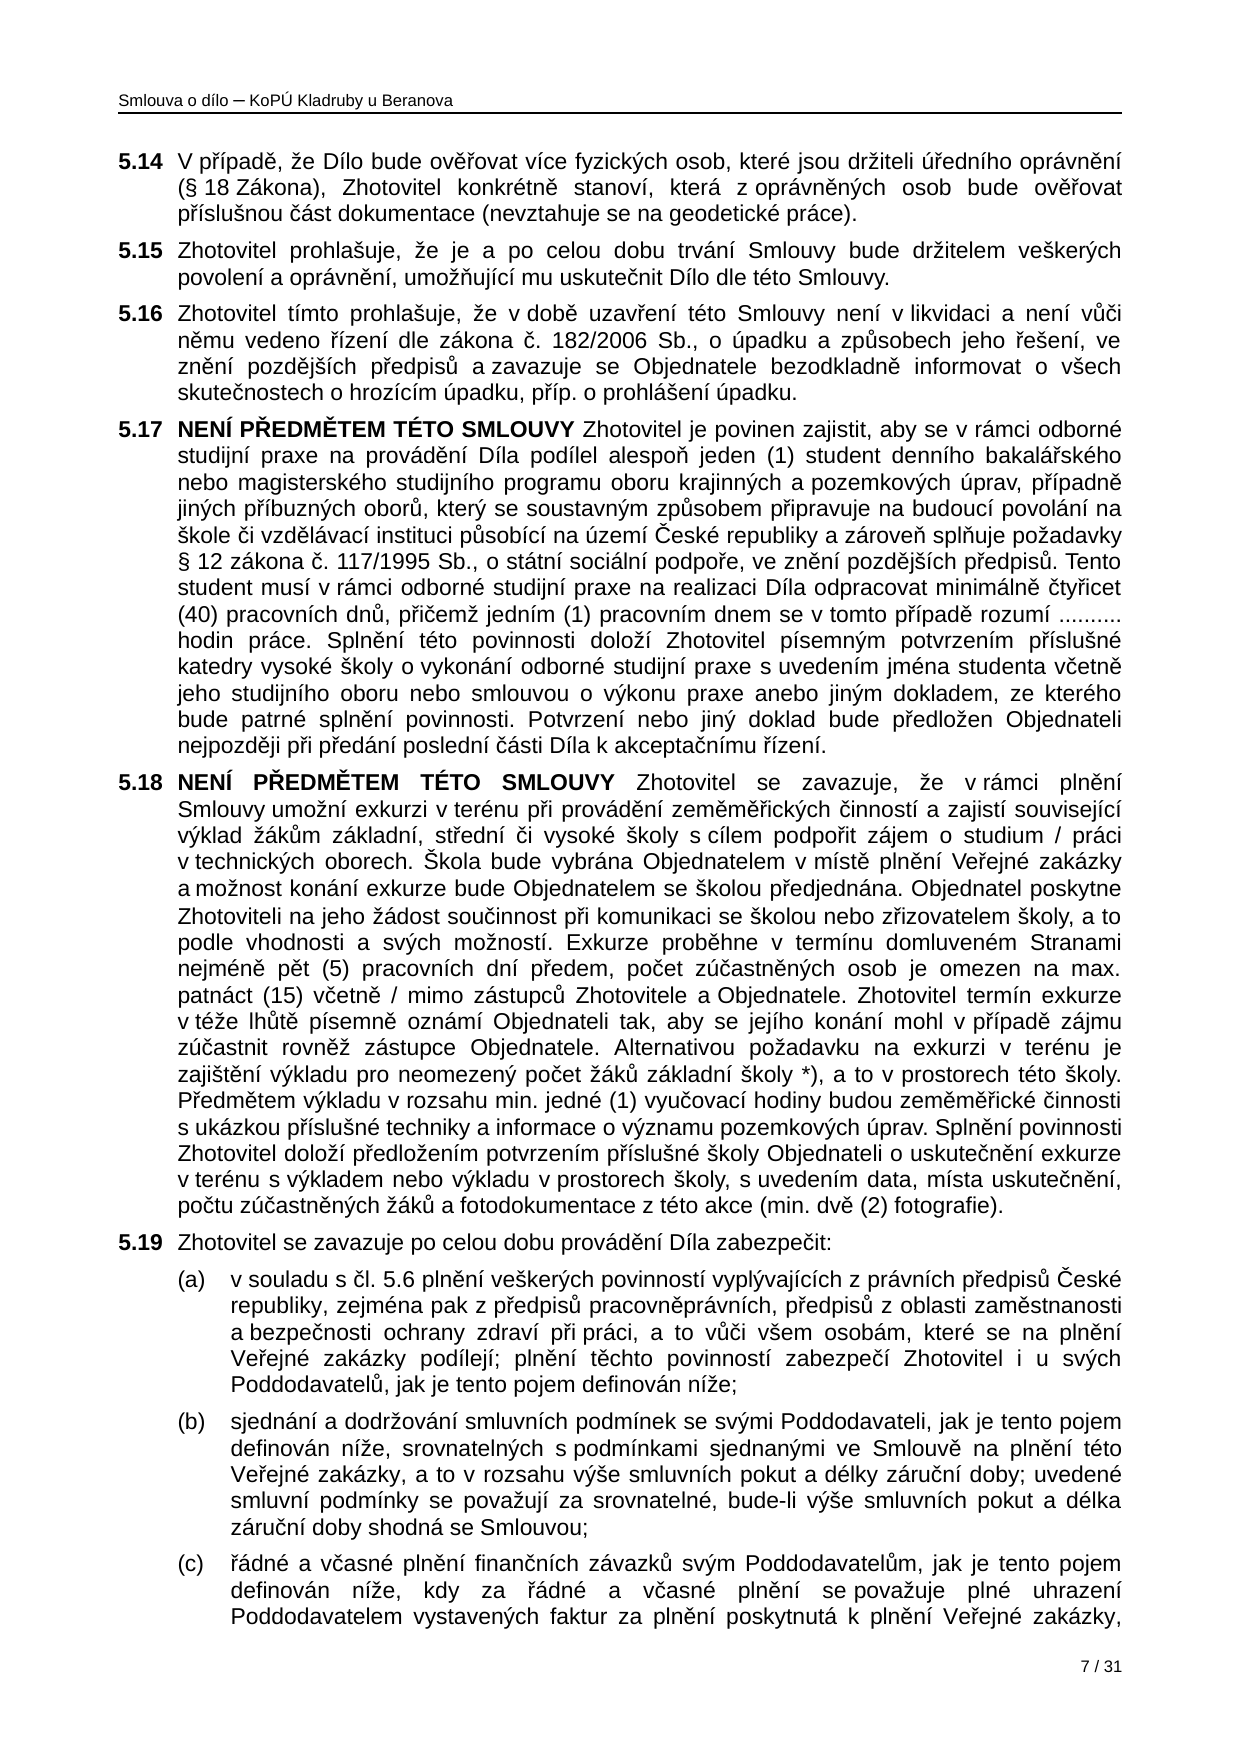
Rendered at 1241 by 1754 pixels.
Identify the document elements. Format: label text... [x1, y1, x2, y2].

text V případě, že Dílo bude ověřovat více fyzických osob, které jsou držiteli úředního oprávnění (§ 18 Zákona), Zhotovitel konkrétně stanoví, která z oprávněných osob bude ověřovat příslušnou část dokumentace (nevztahuje se na geodetické práce). [118, 148, 1122, 227]
text Zhotovitel prohlašuje, že je a po celou dobu trvání Smlouvy bude držitelem veškerých povolení a oprávnění, umožňující mu uskutečnit Dílo dle této Smlouvy. [118, 237, 1122, 290]
text Zhotovitel tímto prohlašuje, že v době uzavření této Smlouvy není v likvidaci a není vůči němu vedeno řízení dle zákona č. 182/2006 Sb., o úpadku a způsobech jeho řešení, ve znění pozdějších předpisů a zavazuje se Objednatele bezodkladně informovat o všech skutečnostech o hrozícím úpadku, příp. o prohlášení úpadku. [118, 300, 1122, 406]
text NENÍ PŘEDMĚTEM TÉTO SMLOUVY Zhotovitel se zavazuje, že v rámci plnění Smlouvy umožní exkurzi v terénu při provádění zeměměřických činností a zajistí související výklad žákům základní, střední či vysoké školy s cílem podpořit zájem o studium / práci v technických oborech. Škola bude vybrána Objednatelem v místě plnění Veřejné zakázky a možnost konání exkurze bude Objednatelem se školou předjednána. Objednatel poskytne Zhotoviteli na jeho žádost součinnost při komunikaci se školou nebo zřizovatelem školy, a to podle vhodnosti a svých možností. Exkurze proběhne v termínu domluveném Stranami nejméně pět (5) pracovních dní předem, počet zúčastněných osob je omezen na max. patnáct (15) včetně / mimo zástupců Zhotovitele a Objednatele. Zhotovitel termín exkurze v téže lhůtě písemně oznámí Objednateli tak, aby se jejího konání mohl v případě zájmu zúčastnit rovněž zástupce Objednatele. Alternativou požadavku na exkurzi v terénu je zajištění výkladu pro neomezený počet žáků základní školy *), a to v prostorech této školy. Předmětem výkladu v rozsahu min. jedné (1) vyučovací hodiny budou zeměměřické činnosti s ukázkou příslušné techniky a informace o významu pozemkových úprav. Splnění povinnosti Zhotovitel doloží předložením potvrzením příslušné školy Objednateli o uskutečnění exkurze v terénu s výkladem nebo výkladu v prostorech školy, s uvedením data, místa uskutečnění, počtu zúčastněných žáků a fotodokumentace z této akce (min. dvě (2) fotografie). [118, 769, 1122, 1219]
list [177, 1550, 1122, 1629]
text NENÍ PŘEDMĚTEM TÉTO SMLOUVY Zhotovitel je povinen zajistit, aby se v rámci odborné studijní praxe na provádění Díla podílel alespoň jeden (1) student denního bakalářského nebo magisterského studijního programu oboru krajinných a pozemkových úprav, případně jiných příbuzných oborů, který se soustavným způsobem připravuje na budoucí povolání na škole či vzdělávací instituci působící na území České republiky a zároveň splňuje požadavky § 12 zákona č. 117/1995 Sb., o státní sociální podpoře, ve znění pozdějších předpisů. Tento student musí v rámci odborné studijní praxe na realizaci Díla odpracovat minimálně čtyřicet (40) pracovních dnů, přičemž jedním (1) pracovním dnem se v tomto případě rozumí .......... hodin práce. Splnění této povinnosti doloží Zhotovitel písemným potvrzením příslušné katedry vysoké školy o vykonání odborné studijní praxe s uvedením jména studenta včetně jeho studijního oboru nebo smlouvou o výkonu praxe anebo jiným dokladem, ze kterého bude patrné splnění povinnosti. Potvrzení nebo jiný doklad bude předložen Objednateli nejpozději při předání poslední části Díla k akceptačnímu řízení. [118, 416, 1122, 759]
list v souladu s čl. 5.6 plnění veškerých povinností vyplývajících z právních předpisů České republiky, zejména pak z předpisů pracovněprávních, předpisů z oblasti zaměstnanosti a bezpečnosti ochrany zdraví při práci, a to vůči všem osobám, které se na plnění Veřejné zakázky podílejí; plnění těchto povinností zabezpečí Zhotovitel i u svých Poddodavatelů, jak je tento pojem definován níže; [177, 1266, 1122, 1398]
list sjednání a dodržování smluvních podmínek se svými Poddodavateli, jak je tento pojem definován níže, srovnatelných s podmínkami sjednanými ve Smlouvě na plnění této Veřejné zakázky, a to v rozsahu výše smluvních pokut a délky záruční doby; uvedené smluvní podmínky se považují za srovnatelné, bude-li výše smluvních pokut a délka záruční doby shodná se Smlouvou; [177, 1408, 1122, 1540]
text Zhotovitel se zavazuje po celou dobu provádění Díla zabezpečit: [118, 1229, 1122, 1256]
